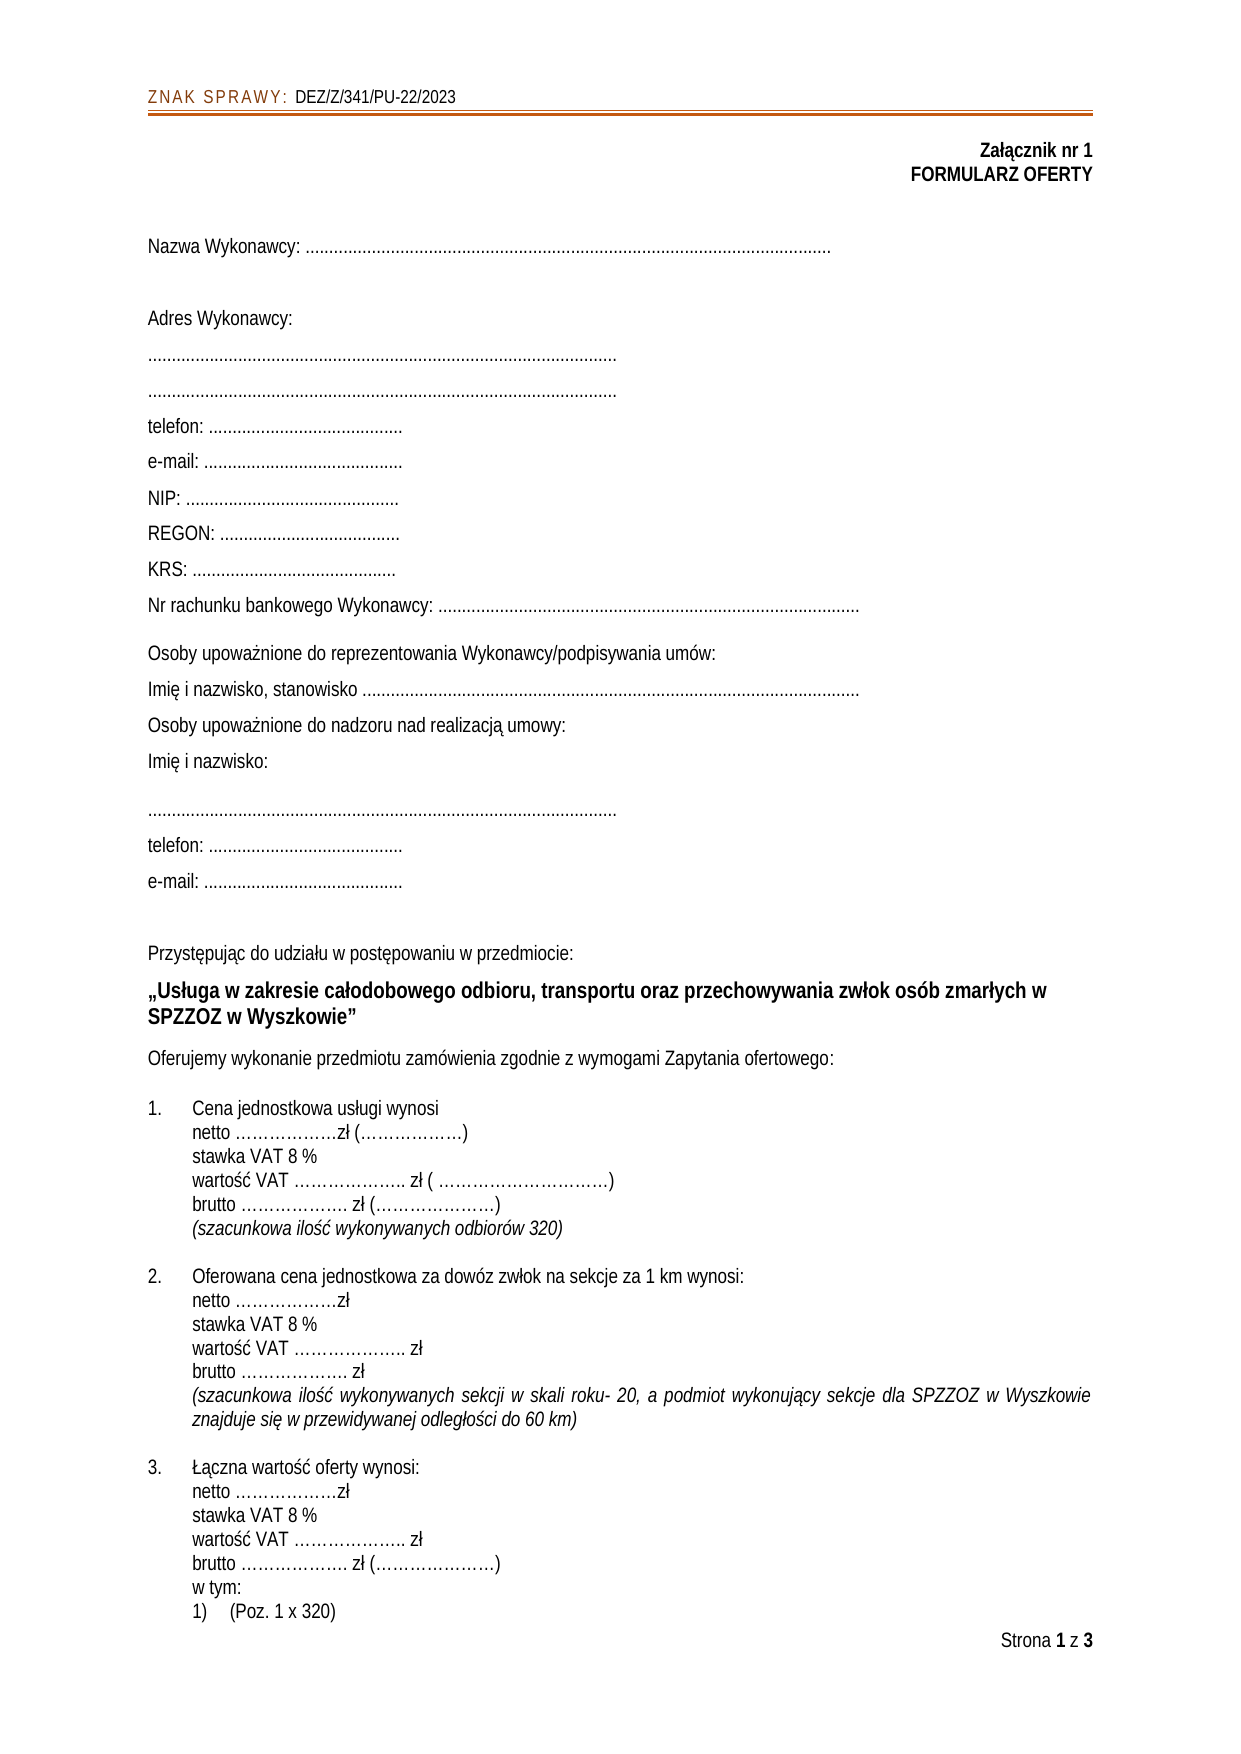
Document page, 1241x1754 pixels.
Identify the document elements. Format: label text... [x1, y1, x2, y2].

text ................................................................................................... [148, 797, 1093, 821]
list Łączna wartość oferty wynosi: [148, 1455, 1093, 1479]
text (szacunkowa ilość wykonywanych odbiorów 320) [148, 1216, 1093, 1239]
text Adres Wykonawcy: [148, 306, 1093, 330]
list Cena jednostkowa usługi wynosi [148, 1096, 1093, 1120]
text Osoby upoważnione do reprezentowania Wykonawcy/podpisywania umów: [148, 641, 1093, 665]
text Załącznik nr 1 [148, 138, 1093, 162]
list wartość VAT ……………….. zł ( …………………………) [192, 1168, 1093, 1192]
text FORMULARZ OFERTY [148, 162, 1093, 186]
text stawka VAT 8 % [148, 1311, 1093, 1335]
text wartość VAT ……………….. zł [148, 1527, 1093, 1551]
list (Poz. 1 x 320) [192, 1599, 1093, 1623]
text netto ………………zł [148, 1479, 1093, 1503]
list brutto ………………. zł (…………………) [192, 1192, 1093, 1216]
text Nazwa Wykonawcy: ............................................................................................................... [148, 234, 1093, 258]
list (szacunkowa ilość wykonywanych sekcji w skali roku- 20, a podmiot wykonujący sekcje dla SPZZOZ w Wyszkowie znajduje się w przewidywanej odległości do 60 km) [192, 1383, 1093, 1431]
text e-mail: .......................................... [148, 869, 1093, 893]
text e-mail: .......................................... [148, 449, 1093, 473]
text REGON: ...................................... [148, 521, 1093, 545]
list netto ………………zł (………………) [192, 1120, 1093, 1144]
text KRS: ........................................... [148, 557, 1093, 581]
text Przystępując do udziału w postępowaniu w przedmiocie: [148, 941, 1093, 965]
text brutto ………………. zł [148, 1359, 1093, 1383]
list Oferowana cena jednostkowa za dowóz zwłok na sekcje za 1 km wynosi: [148, 1263, 1093, 1287]
text Oferujemy wykonanie przedmiotu zamówienia zgodnie z wymogami Zapytania ofertowego: [148, 1046, 1093, 1070]
text Nr rachunku bankowego Wykonawcy: ......................................................................................... [148, 593, 1093, 617]
text Osoby upoważnione do nadzoru nad realizacją umowy: [148, 713, 1093, 737]
list w tym: [192, 1575, 1093, 1599]
list stawka VAT 8 % [192, 1144, 1093, 1168]
text telefon: ......................................... [148, 833, 1093, 857]
text Imię i nazwisko: [148, 749, 1093, 773]
text stawka VAT 8 % [148, 1503, 1093, 1527]
text NIP: ............................................. [148, 485, 1093, 509]
text ................................................................................................... [148, 342, 1093, 366]
text Imię i nazwisko, stanowisko ......................................................................................................... [148, 677, 1093, 701]
text telefon: ......................................... [148, 413, 1093, 437]
text wartość VAT ……………….. zł [148, 1335, 1093, 1359]
text netto ………………zł [148, 1287, 1093, 1311]
text brutto ………………. zł (…………………) [148, 1551, 1093, 1575]
text ................................................................................................... [148, 378, 1093, 402]
text „Usługa w zakresie całodobowego odbioru, transportu oraz przechowywania zwłok osób zmarłych w SPZZOZ w Wyszkowie” [148, 977, 1093, 1029]
